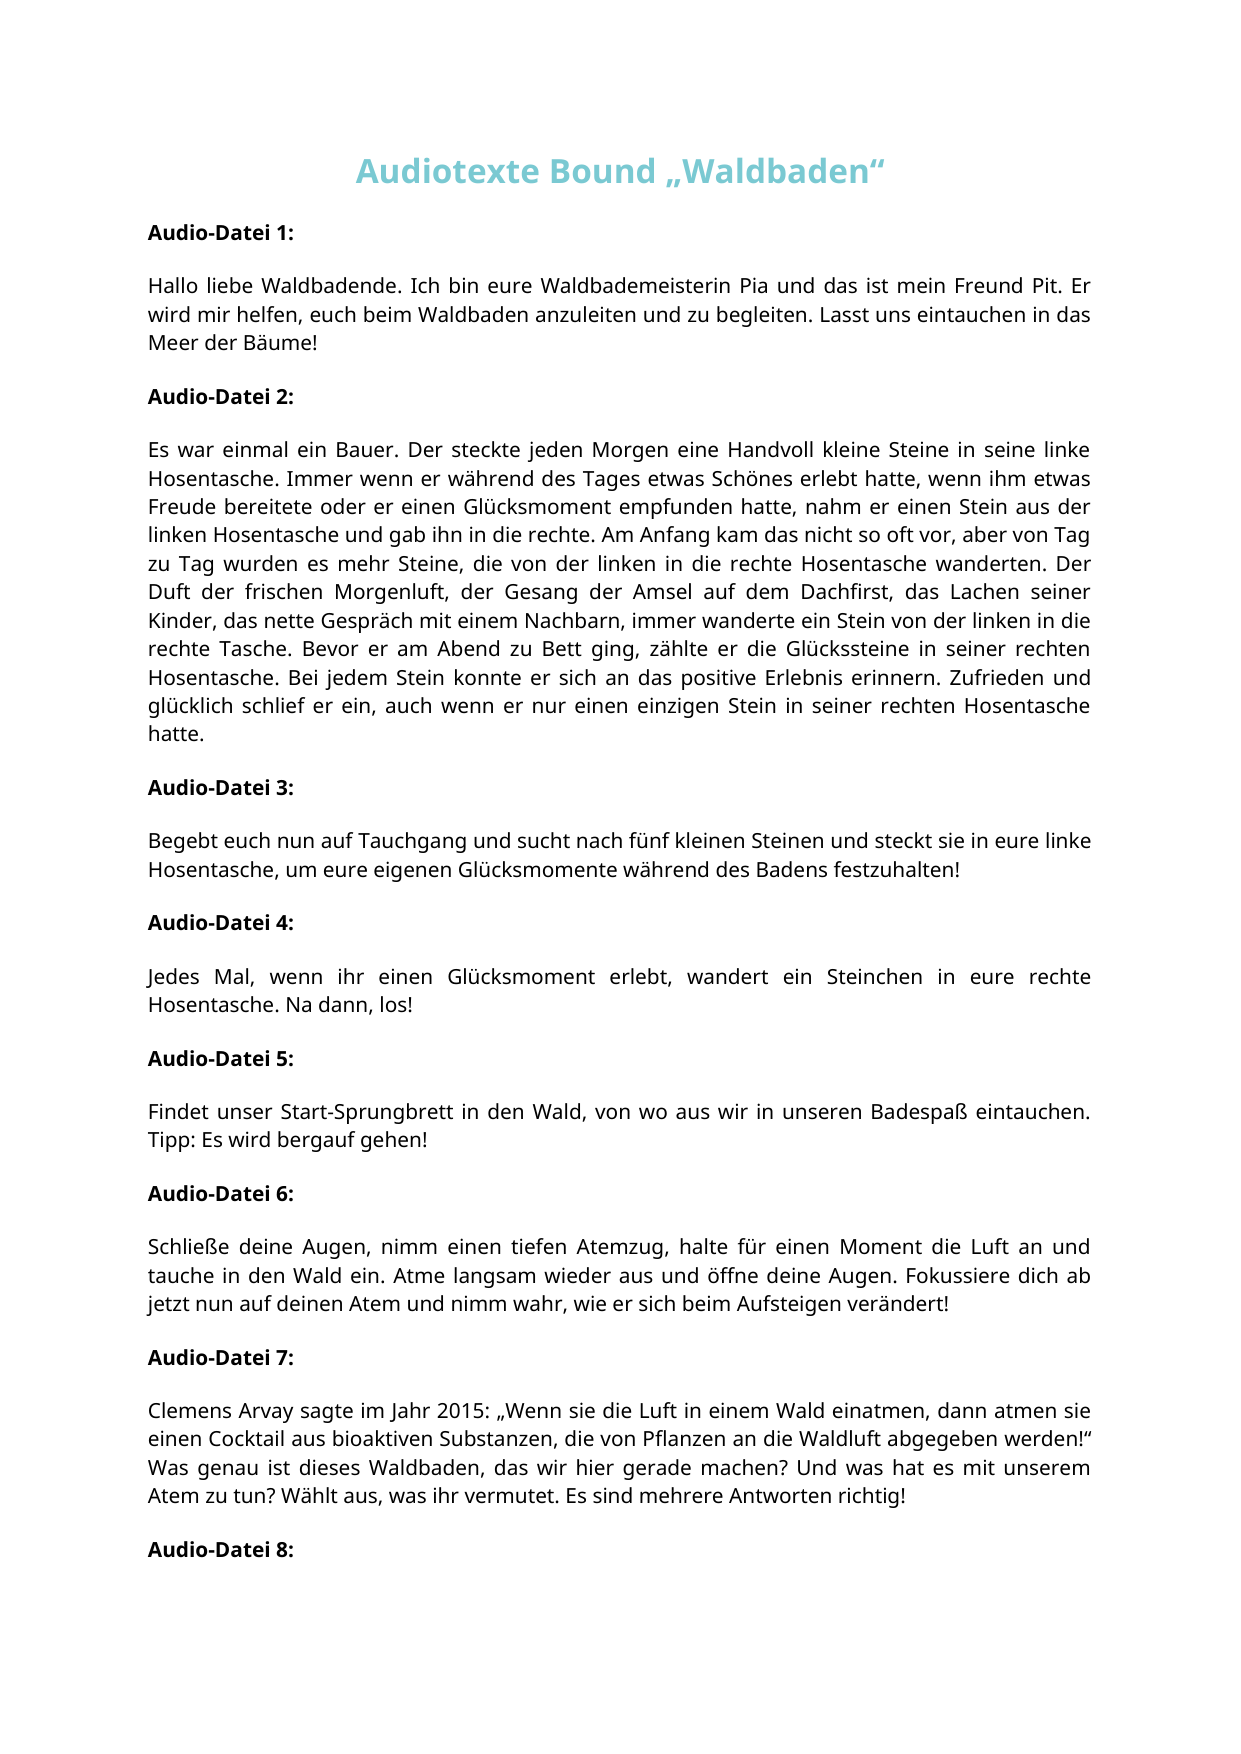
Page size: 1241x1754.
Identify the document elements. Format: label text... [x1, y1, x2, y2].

text Begebt euch nun auf Tauchgang und sucht nach fünf kleinen Steinen und steckt sie in eure linke Hosentasche, um eure eigenen Glücksmomente während des Badens festzuhalten! [148, 826, 1093, 883]
text Clemens Arvay sagte im Jahr 2015: „Wenn sie die Luft in einem Wald einatmen, dann atmen sie einen Cocktail aus bioaktiven Substanzen, die von Pflanzen an die Waldluft abgegeben werden!“ Was genau ist dieses Waldbaden, das wir hier gerade machen? Und was hat es mit unserem Atem zu tun? Wählt aus, was ihr vermutet. Es sind mehrere Antworten richtig! [148, 1396, 1093, 1510]
text Audio-Datei 6: [148, 1179, 1093, 1207]
text Audio-Datei 5: [148, 1044, 1093, 1072]
text Audiotexte Bound „Waldbaden“ [148, 148, 1093, 193]
text Hallo liebe Waldbadende. Ich bin eure Waldbademeisterin Pia und das ist mein Freund Pit. Er wird mir helfen, euch beim Waldbaden anzuleiten und zu begleiten. Lasst uns eintauchen in das Meer der Bäume! [148, 271, 1093, 357]
text Audio-Datei 1: [148, 218, 1093, 246]
text Audio-Datei 8: [148, 1535, 1093, 1563]
text Es war einmal ein Bauer. Der steckte jeden Morgen eine Handvoll kleine Steine in seine linke Hosentasche. Immer wenn er während des Tages etwas Schönes erlebt hatte, wenn ihm etwas Freude bereitete oder er einen Glücksmoment empfunden hatte, nahm er einen Stein aus der linken Hosentasche und gab ihn in die rechte. Am Anfang kam das nicht so oft vor, aber von Tag zu Tag wurden es mehr Steine, die von der linken in die rechte Hosentasche wanderten. Der Duft der frischen Morgenluft, der Gesang der Amsel auf dem Dachfirst, das Lachen seiner Kinder, das nette Gespräch mit einem Nachbarn, immer wanderte ein Stein von der linken in die rechte Tasche. Bevor er am Abend zu Bett ging, zählte er die Glückssteine in seiner rechten Hosentasche. Bei jedem Stein konnte er sich an das positive Erlebnis erinnern. Zufrieden und glücklich schlief er ein, auch wenn er nur einen einzigen Stein in seiner rechten Hosentasche hatte. [148, 435, 1093, 748]
text Audio-Datei 4: [148, 908, 1093, 937]
text Jedes Mal, wenn ihr einen Glücksmoment erlebt, wandert ein Steinchen in eure rechte Hosentasche. Na dann, los! [148, 962, 1093, 1019]
text Schließe deine Augen, nimm einen tiefen Atemzug, halte für einen Moment die Luft an und tauche in den Wald ein. Atme langsam wieder aus und öffne deine Augen. Fokussiere dich ab jetzt nun auf deinen Atem und nimm wahr, wie er sich beim Aufsteigen verändert! [148, 1232, 1093, 1318]
text Audio-Datei 3: [148, 773, 1093, 801]
text Audio-Datei 7: [148, 1343, 1093, 1371]
text Findet unser Start-Sprungbrett in den Wald, von wo aus wir in unseren Badespaß eintauchen. Tipp: Es wird bergauf gehen! [148, 1097, 1093, 1154]
text Audio-Datei 2: [148, 382, 1093, 410]
